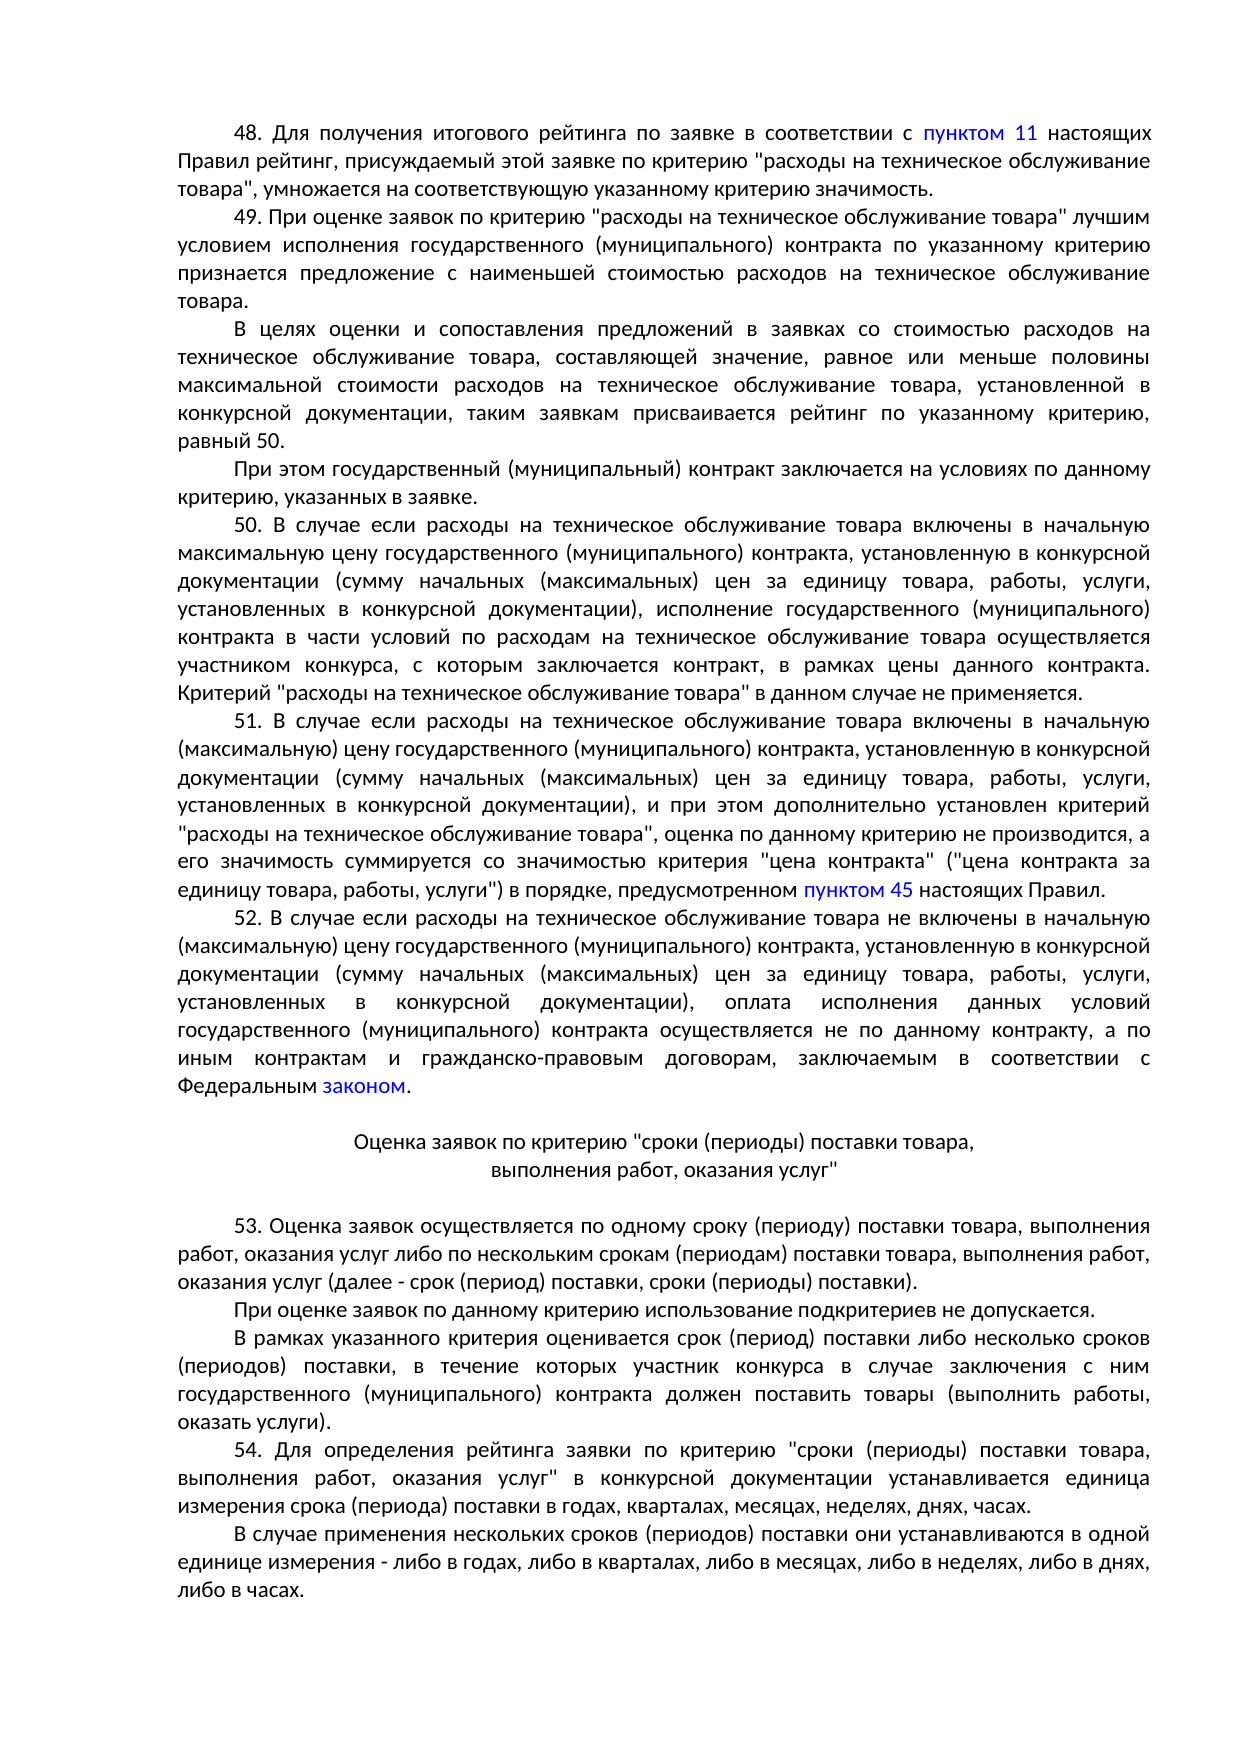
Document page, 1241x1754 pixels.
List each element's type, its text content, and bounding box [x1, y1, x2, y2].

text 54. Для определения рейтинга заявки по критерию "сроки (периоды) поставки товара, выполнения работ, оказания услуг" в конкурсной документации устанавливается единица измерения срока (периода) поставки в годах, кварталах, месяцах, неделях, днях, часах. [177, 1435, 1152, 1519]
text В рамках указанного критерия оценивается срок (период) поставки либо несколько сроков (периодов) поставки, в течение которых участник конкурса в случае заключения с ним государственного (муниципального) контракта должен поставить товары (выполнить работы, оказать услуги). [177, 1323, 1152, 1435]
text 51. В случае если расходы на техническое обслуживание товара включены в начальную (максимальную) цену государственного (муниципального) контракта, установленную в конкурсной документации (сумму начальных (максимальных) цен за единицу товара, работы, услуги, установленных в конкурсной документации), и при этом дополнительно установлен критерий "расходы на техническое обслуживание товара", оценка по данному критерию не производится, а его значимость суммируется со значимостью критерия "цена контракта" ("цена контракта за единицу товара, работы, услуги") в порядке, предусмотренном пунктом 45 настоящих Правил. [177, 707, 1152, 903]
text Оценка заявок по критерию "сроки (периоды) поставки товара, [177, 1127, 1152, 1155]
text выполнения работ, оказания услуг" [177, 1155, 1152, 1183]
text При оценке заявок по данному критерию использование подкритериев не допускается. [177, 1295, 1152, 1323]
text При этом государственный (муниципальный) контракт заключается на условиях по данному критерию, указанных в заявке. [177, 454, 1152, 510]
text 53. Оценка заявок осуществляется по одному сроку (периоду) поставки товара, выполнения работ, оказания услуг либо по нескольким срокам (периодам) поставки товара, выполнения работ, оказания услуг (далее - срок (период) поставки, сроки (периоды) поставки). [177, 1211, 1152, 1295]
text В случае применения нескольких сроков (периодов) поставки они устанавливаются в одной единице измерения - либо в годах, либо в кварталах, либо в месяцах, либо в неделях, либо в днях, либо в часах. [177, 1519, 1152, 1603]
text 49. При оценке заявок по критерию "расходы на техническое обслуживание товара" лучшим условием исполнения государственного (муниципального) контракта по указанному критерию признается предложение с наименьшей стоимостью расходов на техническое обслуживание товара. [177, 202, 1152, 314]
text 52. В случае если расходы на техническое обслуживание товара не включены в начальную (максимальную) цену государственного (муниципального) контракта, установленную в конкурсной документации (сумму начальных (максимальных) цен за единицу товара, работы, услуги, установленных в конкурсной документации), оплата исполнения данных условий государственного (муниципального) контракта осуществляется не по данному контракту, а по иным контрактам и гражданско-правовым договорам, заключаемым в соответствии с Федеральным законом. [177, 903, 1152, 1099]
text 50. В случае если расходы на техническое обслуживание товара включены в начальную максимальную цену государственного (муниципального) контракта, установленную в конкурсной документации (сумму начальных (максимальных) цен за единицу товара, работы, услуги, установленных в конкурсной документации), исполнение государственного (муниципального) контракта в части условий по расходам на техническое обслуживание товара осуществляется участником конкурса, с которым заключается контракт, в рамках цены данного контракта. Критерий "расходы на техническое обслуживание товара" в данном случае не применяется. [177, 510, 1152, 707]
text 48. Для получения итогового рейтинга по заявке в соответствии с пунктом 11 настоящих Правил рейтинг, присуждаемый этой заявке по критерию "расходы на техническое обслуживание товара", умножается на соответствующую указанному критерию значимость. [177, 118, 1152, 202]
text В целях оценки и сопоставления предложений в заявках со стоимостью расходов на техническое обслуживание товара, составляющей значение, равное или меньше половины максимальной стоимости расходов на техническое обслуживание товара, установленной в конкурсной документации, таким заявкам присваивается рейтинг по указанному критерию, равный 50. [177, 314, 1152, 454]
